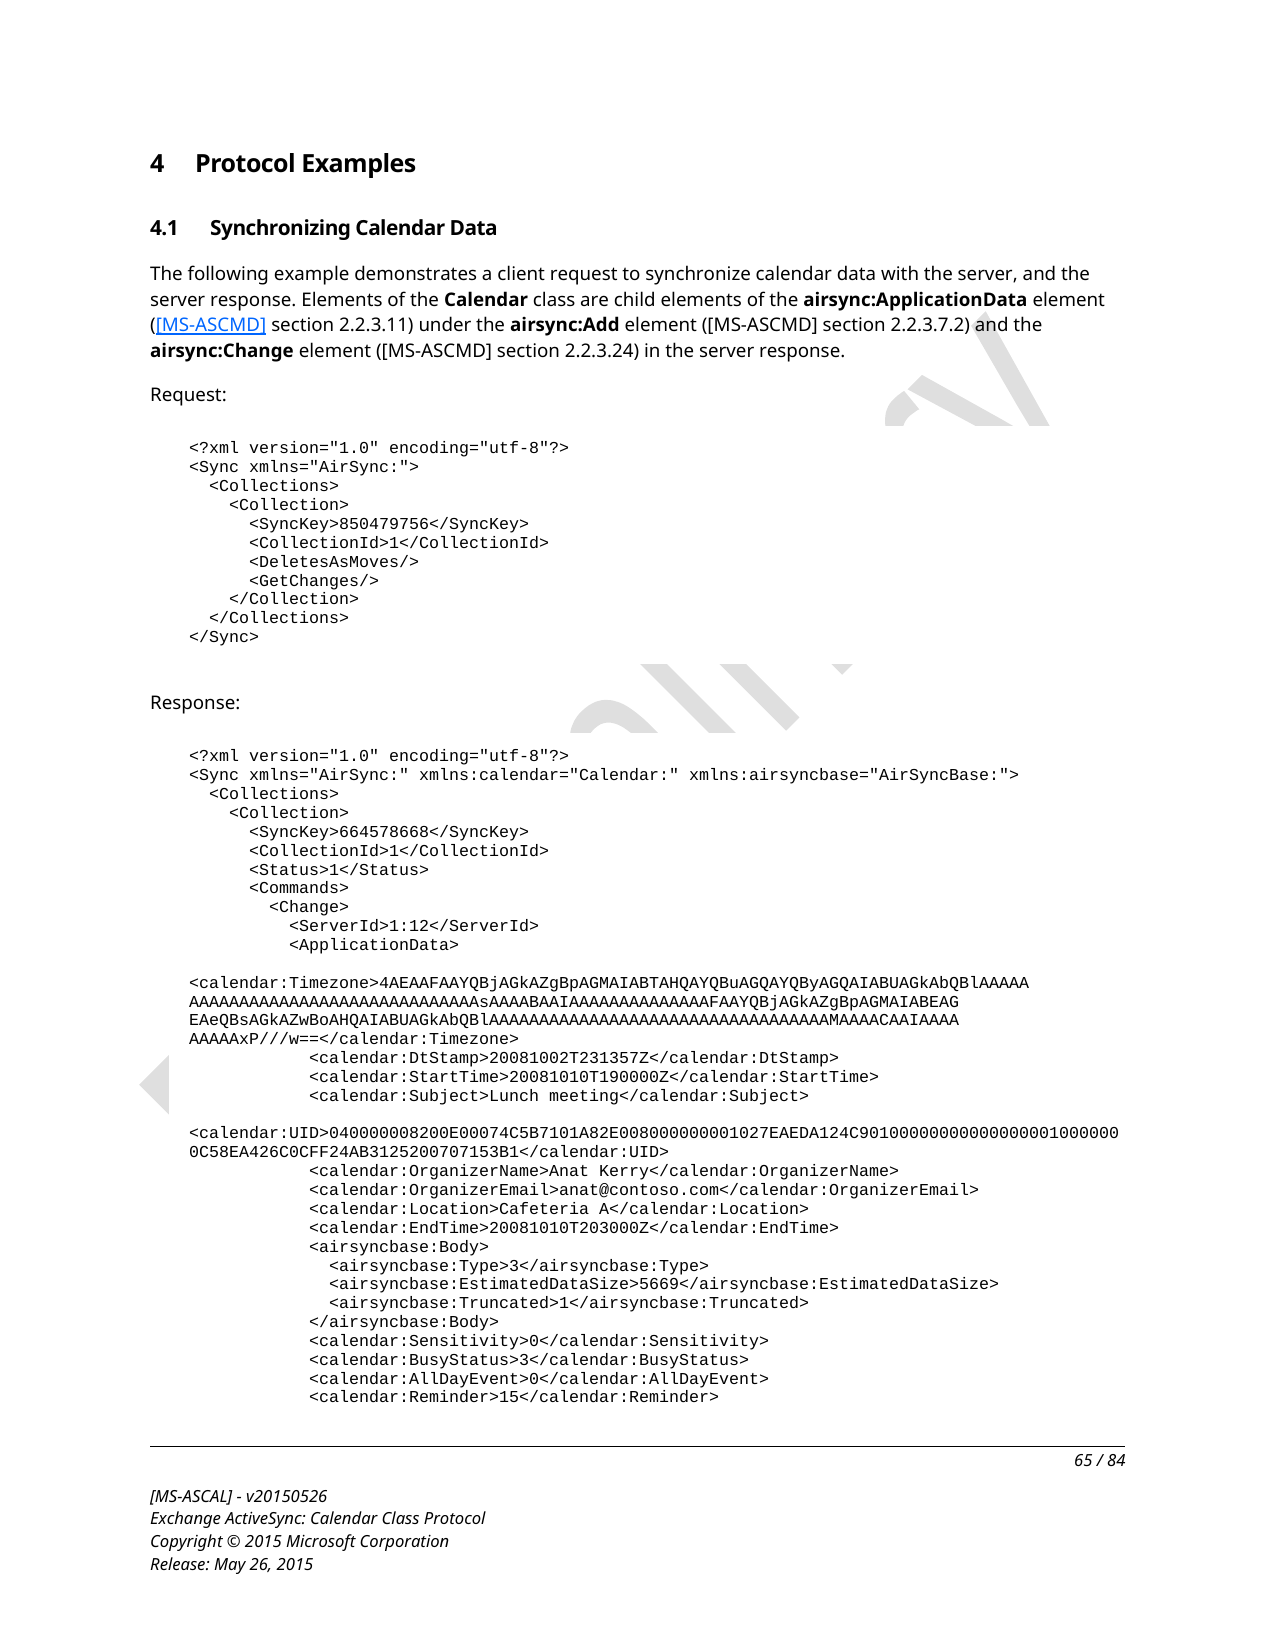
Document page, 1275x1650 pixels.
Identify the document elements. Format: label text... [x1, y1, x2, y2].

text <Collection> [175, 790, 1137, 809]
text <calendar:OrganizerName>Anat Kerry</calendar:OrganizerName> [175, 1148, 1137, 1167]
text <airsyncbase:Truncated>1</airsyncbase:Truncated> [175, 1280, 1137, 1299]
text <Status>1</Status> [175, 847, 1137, 865]
text AAAAAAAAAAAAAAAAAAAAAAAAAAAAAsAAAABAAIAAAAAAAAAAAAAAFAAYQBjAGkAZgBpAGMAIABEAG [175, 978, 1137, 997]
text </Sync> [175, 614, 1137, 658]
text <calendar:Location>Cafeteria A</calendar:Location> [175, 1186, 1137, 1205]
text </Collections> [175, 595, 1137, 614]
text <calendar:Sensitivity>0</calendar:Sensitivity> [175, 1318, 1137, 1337]
text <Change> [175, 884, 1137, 903]
text <calendar:Subject>Lunch meeting</calendar:Subject> [175, 1073, 1137, 1092]
text </Collection> [175, 576, 1137, 595]
text <calendar:UID>040000008200E00074C5B7101A82E008000000001027EAEDA124C901000000000000000010000000C58EA426C0CFF24AB3125200707153B1</calendar:UID> [175, 1092, 1137, 1148]
text Request: [150, 381, 1125, 407]
text <Collection> [175, 482, 1137, 501]
text <Collections> [175, 463, 1137, 482]
text <airsyncbase:Body> [175, 1224, 1137, 1242]
text EAeQBsAGkAZwBoAHQAIABUAGkAbQBlAAAAAAAAAAAAAAAAAAAAAAAAAAAAAAAAAAMAAAACAAIAAAA [175, 997, 1137, 1016]
subtitle Synchronizing Calendar Data [150, 213, 1125, 242]
text <SyncKey>850479756</SyncKey> [175, 501, 1137, 520]
text <calendar:DtStamp>20081002T231357Z</calendar:DtStamp> [175, 1035, 1137, 1054]
text <Sync xmlns="AirSync:"> [175, 444, 1137, 463]
text <airsyncbase:EstimatedDataSize>5669</airsyncbase:EstimatedDataSize> [175, 1261, 1137, 1280]
text <airsyncbase:Type>3</airsyncbase:Type> [175, 1242, 1137, 1261]
text <CollectionId>1</CollectionId> [175, 828, 1137, 847]
text </airsyncbase:Body> [175, 1299, 1137, 1318]
text AAAAAxP///w==</calendar:Timezone> [175, 1016, 1137, 1035]
text <Sync xmlns="AirSync:" xmlns:calendar="Calendar:" xmlns:airsyncbase="AirSyncBase:"> [175, 752, 1137, 771]
text <GetChanges/> [175, 557, 1137, 576]
text <Collections> [175, 771, 1137, 790]
text <ServerId>1:12</ServerId> [175, 903, 1137, 922]
subtitle Protocol Examples [150, 146, 1125, 180]
text The following example demonstrates a client request to synchronize calendar data with the server, and the server response. Elements of the Calendar class are child elements of the airsync:ApplicationData element ([MS-ASCMD] section 2.2.3.11) under the airsync:Add element ([MS-ASCMD] section 2.2.3.7.2) and the airsync:Change element ([MS-ASCMD] section 2.2.3.24) in the server response. [150, 260, 1125, 362]
text <CollectionId>1</CollectionId> [175, 520, 1137, 539]
text <calendar:Timezone>4AEAAFAAYQBjAGkAZgBpAGMAIABTAHQAYQBuAGQAYQByAGQAIABUAGkAbQBlAAAAA [175, 941, 1137, 978]
text <Commands> [175, 865, 1137, 884]
text <calendar:AllDayEvent>0</calendar:AllDayEvent> [175, 1356, 1137, 1374]
text <calendar:Reminder>15</calendar:Reminder> [175, 1374, 1137, 1418]
text <calendar:BusyStatus>3</calendar:BusyStatus> [175, 1337, 1137, 1356]
text <DeletesAsMoves/> [175, 539, 1137, 557]
text <calendar:EndTime>20081010T203000Z</calendar:EndTime> [175, 1205, 1137, 1224]
text Response: [150, 689, 1125, 715]
text <calendar:OrganizerEmail>anat@contoso.com</calendar:OrganizerEmail> [175, 1167, 1137, 1186]
text <SyncKey>664578668</SyncKey> [175, 809, 1137, 828]
text <ApplicationData> [175, 922, 1137, 941]
text <calendar:StartTime>20081010T190000Z</calendar:StartTime> [175, 1054, 1137, 1073]
